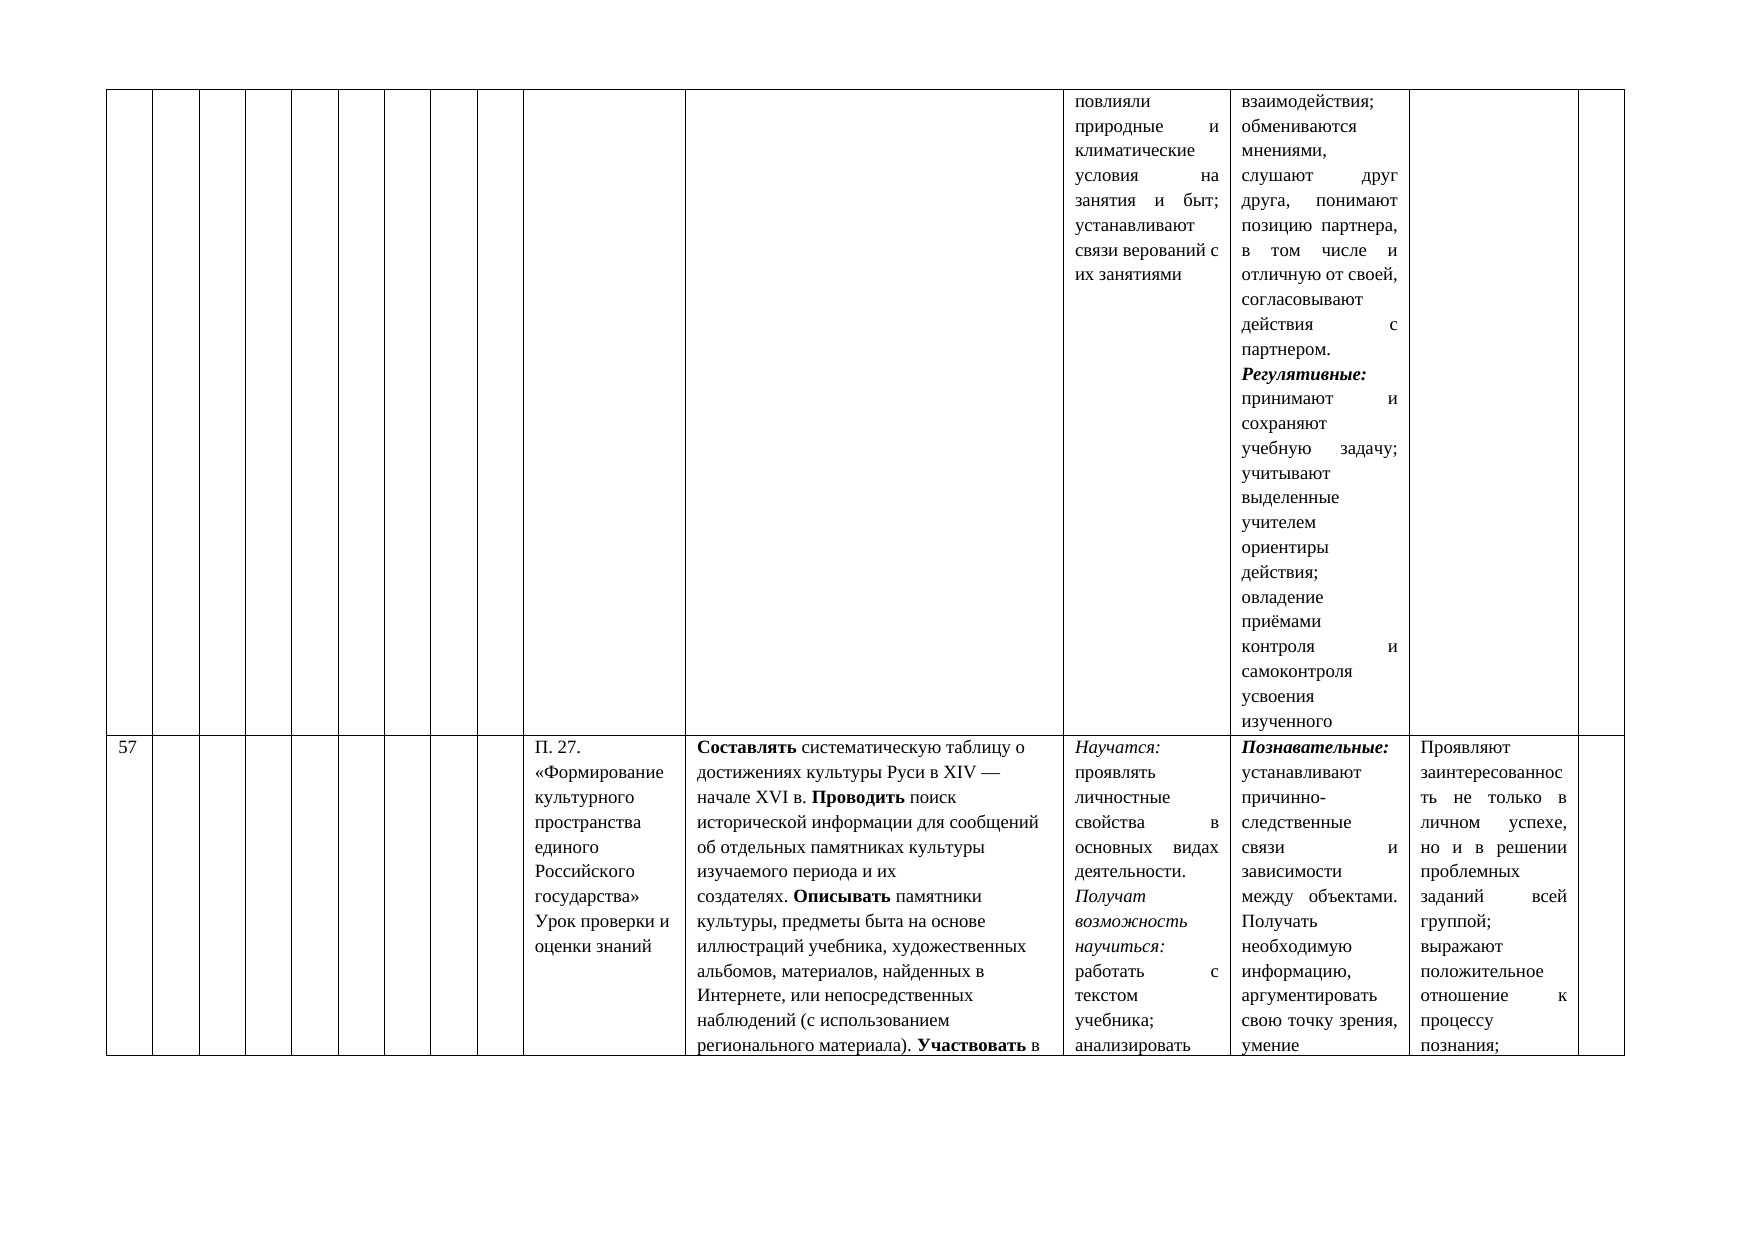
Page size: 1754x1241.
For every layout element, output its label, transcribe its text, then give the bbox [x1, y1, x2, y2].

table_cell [1231, 90, 1409, 735]
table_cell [686, 736, 1063, 1055]
table_cell 57 [107, 736, 152, 1055]
table_cell [478, 90, 523, 735]
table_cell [524, 736, 685, 1055]
table_cell [1579, 736, 1624, 1055]
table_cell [1064, 736, 1230, 1055]
table_cell [292, 736, 338, 1055]
table_cell [292, 90, 338, 735]
table_cell [1579, 90, 1624, 735]
table_cell [478, 736, 523, 1055]
table_cell 56 [107, 90, 152, 735]
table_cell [1064, 90, 1230, 735]
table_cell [1410, 736, 1578, 1055]
table_cell [339, 736, 384, 1055]
table_cell [246, 90, 291, 735]
table_cell [246, 736, 291, 1055]
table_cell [1231, 736, 1409, 1055]
table_cell [153, 90, 199, 735]
table_cell [153, 736, 199, 1055]
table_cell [686, 90, 1063, 735]
table_cell [385, 736, 430, 1055]
table_cell [431, 90, 477, 735]
table_cell [200, 90, 245, 735]
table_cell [1410, 90, 1578, 735]
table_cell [524, 90, 685, 735]
table_cell [200, 736, 245, 1055]
table_cell [385, 90, 430, 735]
table_cell [431, 736, 477, 1055]
table_cell [339, 90, 384, 735]
